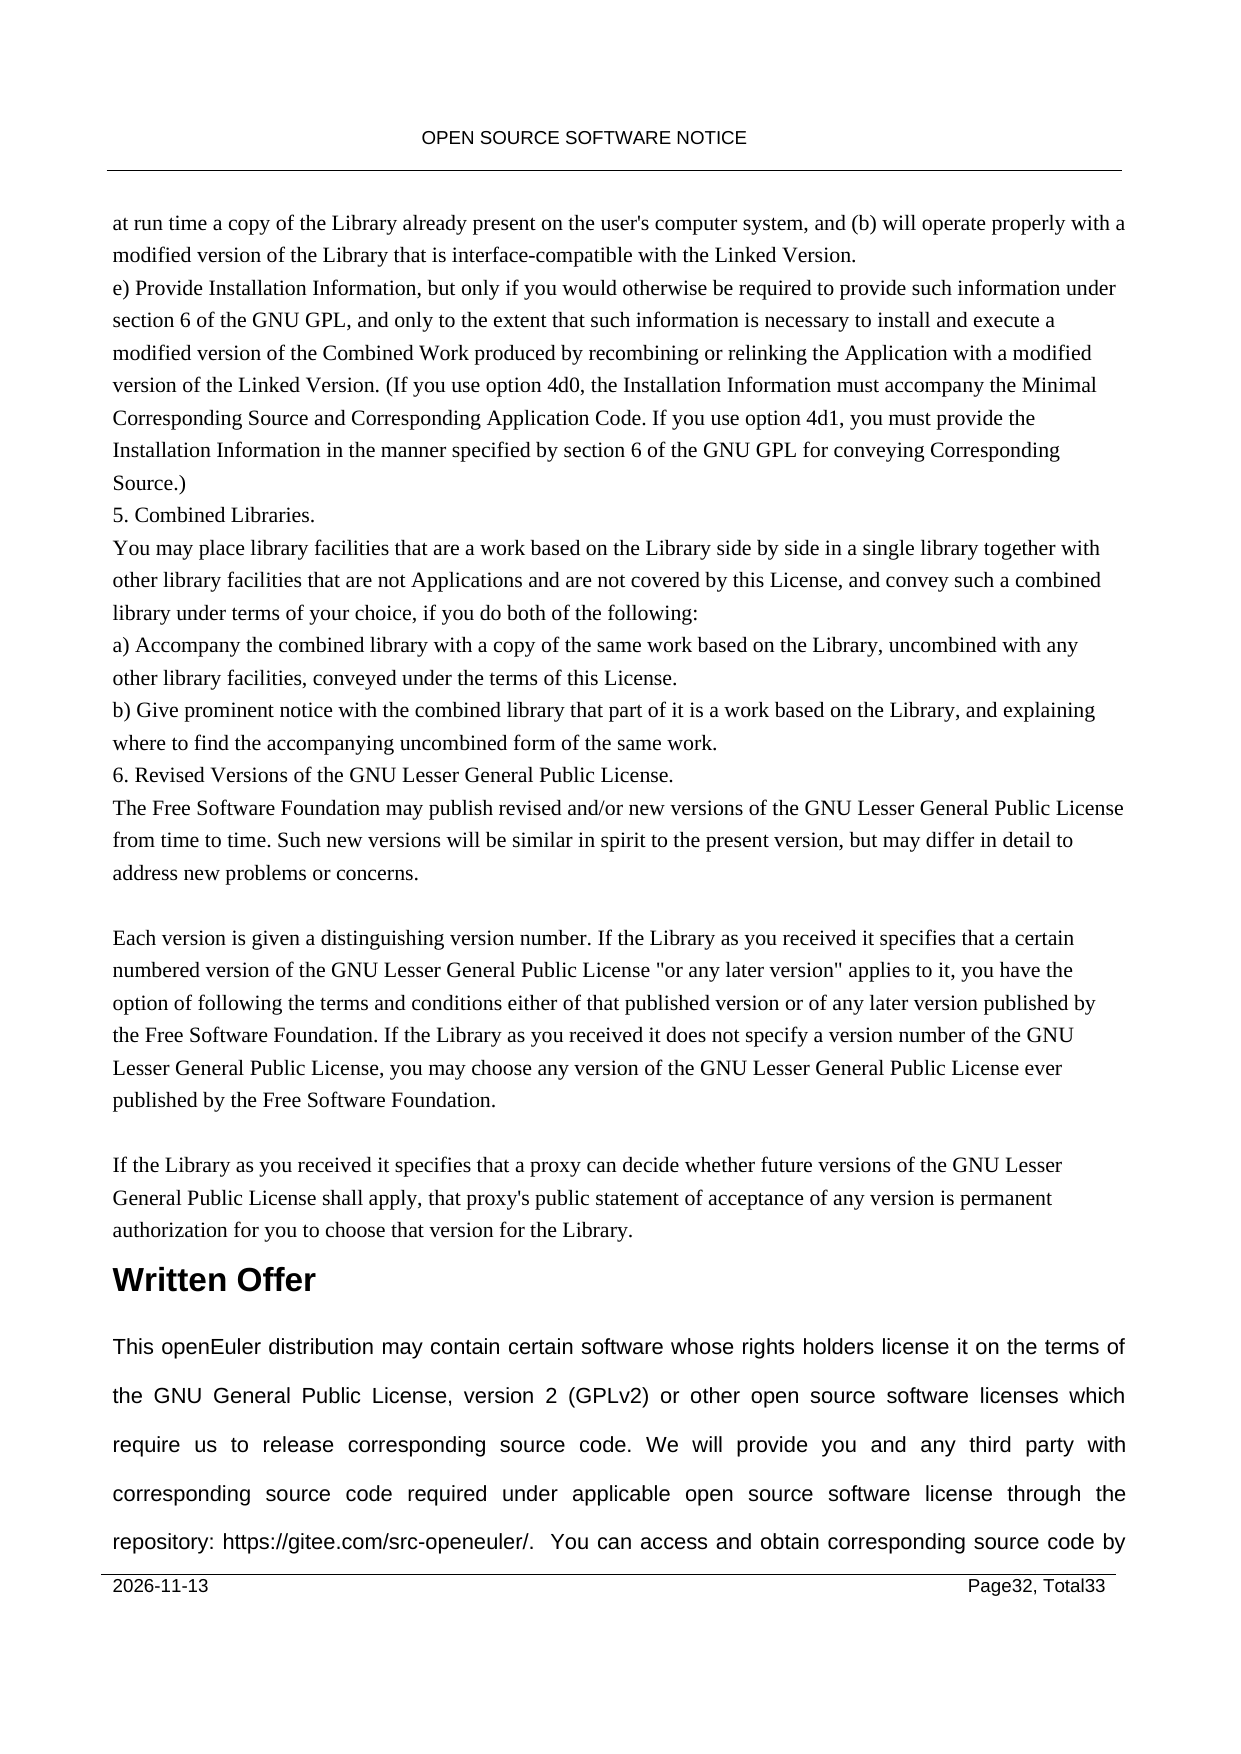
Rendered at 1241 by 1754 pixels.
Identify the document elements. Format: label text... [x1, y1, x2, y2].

text Written Offer [112, 1246, 1128, 1311]
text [112, 1331, 1128, 1558]
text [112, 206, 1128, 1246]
